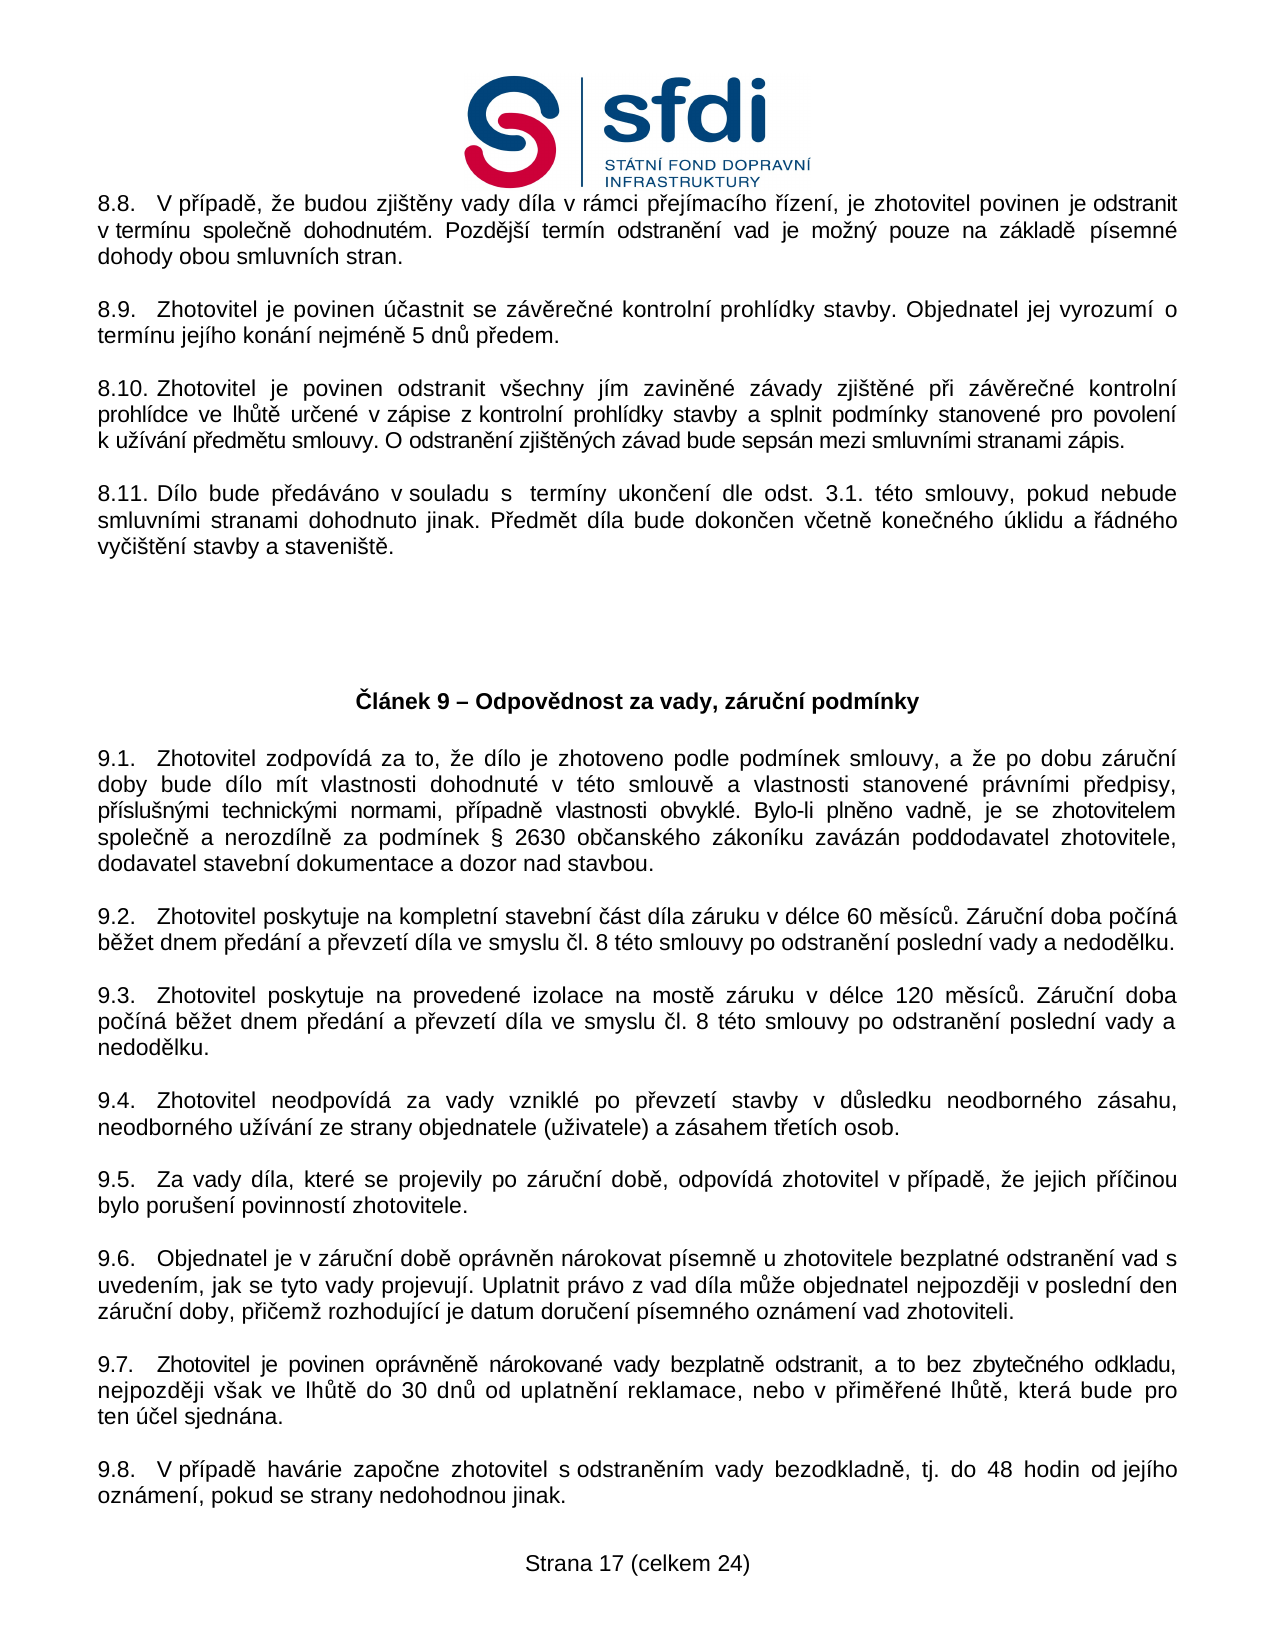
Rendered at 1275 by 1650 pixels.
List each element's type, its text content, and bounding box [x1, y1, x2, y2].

list Zhotovitel poskytuje na kompletní stavební část díla záruku v délce 60 měsíců. Záruční doba počíná běžet dnem předání a převzetí díla ve smyslu čl. 8 této smlouvy po odstranění poslední vady a nedodělku. [97, 903, 1177, 955]
list Zhotovitel je povinen účastnit se závěrečné kontrolní prohlídky stavby. Objednatel jej vyrozumí o termínu jejího konání nejméně 5 dnů předem. [97, 296, 1177, 348]
picture [464, 73, 811, 191]
list Zhotovitel neodpovídá za vady vzniklé po převzetí stavby v důsledku neodborného zásahu, neodborného užívání ze strany objednatele (uživatele) a zásahem třetích osob. [97, 1087, 1177, 1140]
list Zhotovitel je povinen oprávněně nárokované vady bezplatně odstranit, a to bez zbytečného odkladu, nejpozději však ve lhůtě do 30 dnů od uplatnění reklamace, nebo v přiměřené lhůtě, která bude pro ten účel sjednána. [97, 1351, 1177, 1430]
list Zhotovitel poskytuje na provedené izolace na mostě záruku v délce 120 měsíců. Záruční doba počíná běžet dnem předání a převzetí díla ve smyslu čl. 8 této smlouvy po odstranění poslední vady a nedodělku. [97, 982, 1177, 1061]
text Článek 9 – Odpovědnost za vady, záruční podmínky [97, 688, 1177, 715]
list Objednatel je v záruční době oprávněn nárokovat písemně u zhotovitele bezplatné odstranění vad s uvedením, jak se tyto vady projevují. Uplatnit právo z vad díla může objednatel nejpozději v poslední den záruční doby, přičemž rozhodující je datum doručení písemného oznámení vad zhotoviteli. [97, 1245, 1177, 1324]
list V případě, že budou zjištěny vady díla v rámci přejímacího řízení, je zhotovitel povinen je odstranit v termínu společně dohodnutém. Pozdější termín odstranění vad je možný pouze na základě písemné dohody obou smluvních stran. [97, 190, 1177, 269]
list V případě havárie započne zhotovitel s odstraněním vady bezodkladně, tj. do 48 hodin od jejího oznámení, pokud se strany nedohodnou jinak. [97, 1456, 1177, 1509]
list Za vady díla, které se projevily po záruční době, odpovídá zhotovitel v případě, že jejich příčinou bylo porušení povinností zhotovitele. [97, 1166, 1177, 1219]
list Zhotovitel je povinen odstranit všechny jím zaviněné závady zjištěné při závěrečné kontrolní prohlídce ve lhůtě určené v zápise z kontrolní prohlídky stavby a splnit podmínky stanovené pro povolení k užívání předmětu smlouvy. O odstranění zjištěných závad bude sepsán mezi smluvními stranami zápis. [97, 375, 1177, 454]
list Zhotovitel zodpovídá za to, že dílo je zhotoveno podle podmínek smlouvy, a že po dobu záruční doby bude dílo mít vlastnosti dohodnuté v této smlouvě a vlastnosti stanovené právními předpisy, příslušnými technickými normami, případně vlastnosti obvyklé. Bylo-li plněno vadně, je se zhotovitelem společně a nerozdílně za podmínek § 2630 občanského zákoníku zavázán poddodavatel zhotovitele, dodavatel stavební dokumentace a dozor nad stavbou. [97, 744, 1177, 876]
list Dílo bude předáváno v souladu s termíny ukončení dle odst. 3.1. této smlouvy, pokud nebude smluvními stranami dohodnuto jinak. Předmět díla bude dokončen včetně konečného úklidu a řádného vyčištění stavby a staveniště. [97, 480, 1177, 559]
